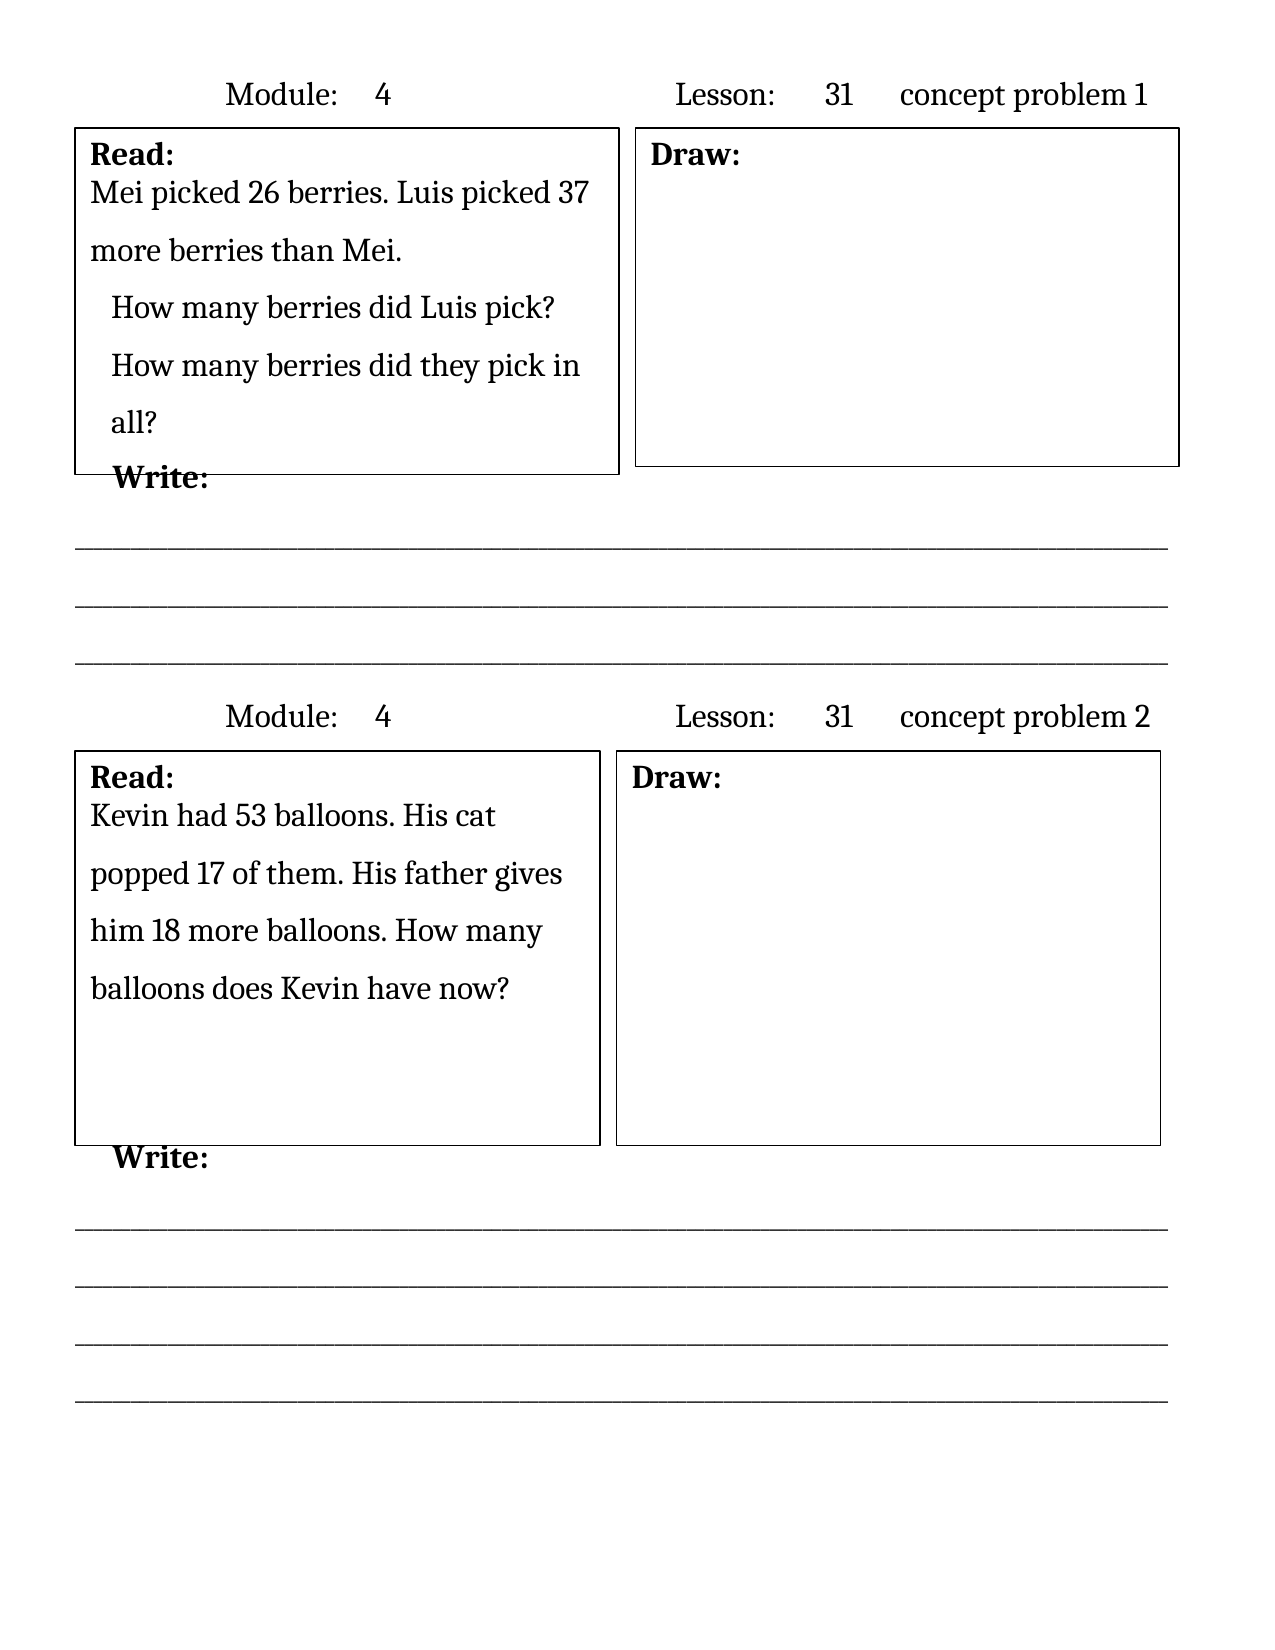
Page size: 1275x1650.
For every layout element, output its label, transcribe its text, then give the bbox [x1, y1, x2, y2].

text ______________________________________________________________________________________________________________________ [75, 1378, 1200, 1407]
text ______________________________________________________________________________________________________________________ [75, 1263, 1200, 1292]
text ______________________________________________________________________________________________________________________ [75, 1321, 1200, 1349]
text ______________________________________________________________________________________________________________________ [75, 525, 1200, 554]
text Write: [112, 458, 1200, 497]
text ______________________________________________________________________________________________________________________ [75, 1206, 1200, 1234]
text ______________________________________________________________________________________________________________________ [75, 640, 1200, 669]
text Module: 4 Lesson: 31 concept problem 1 [150, 75, 1200, 113]
text ______________________________________________________________________________________________________________________ [75, 583, 1200, 612]
text Module: 4 Lesson: 31 concept problem 2 [150, 698, 1200, 736]
text Write: [112, 1139, 1200, 1177]
